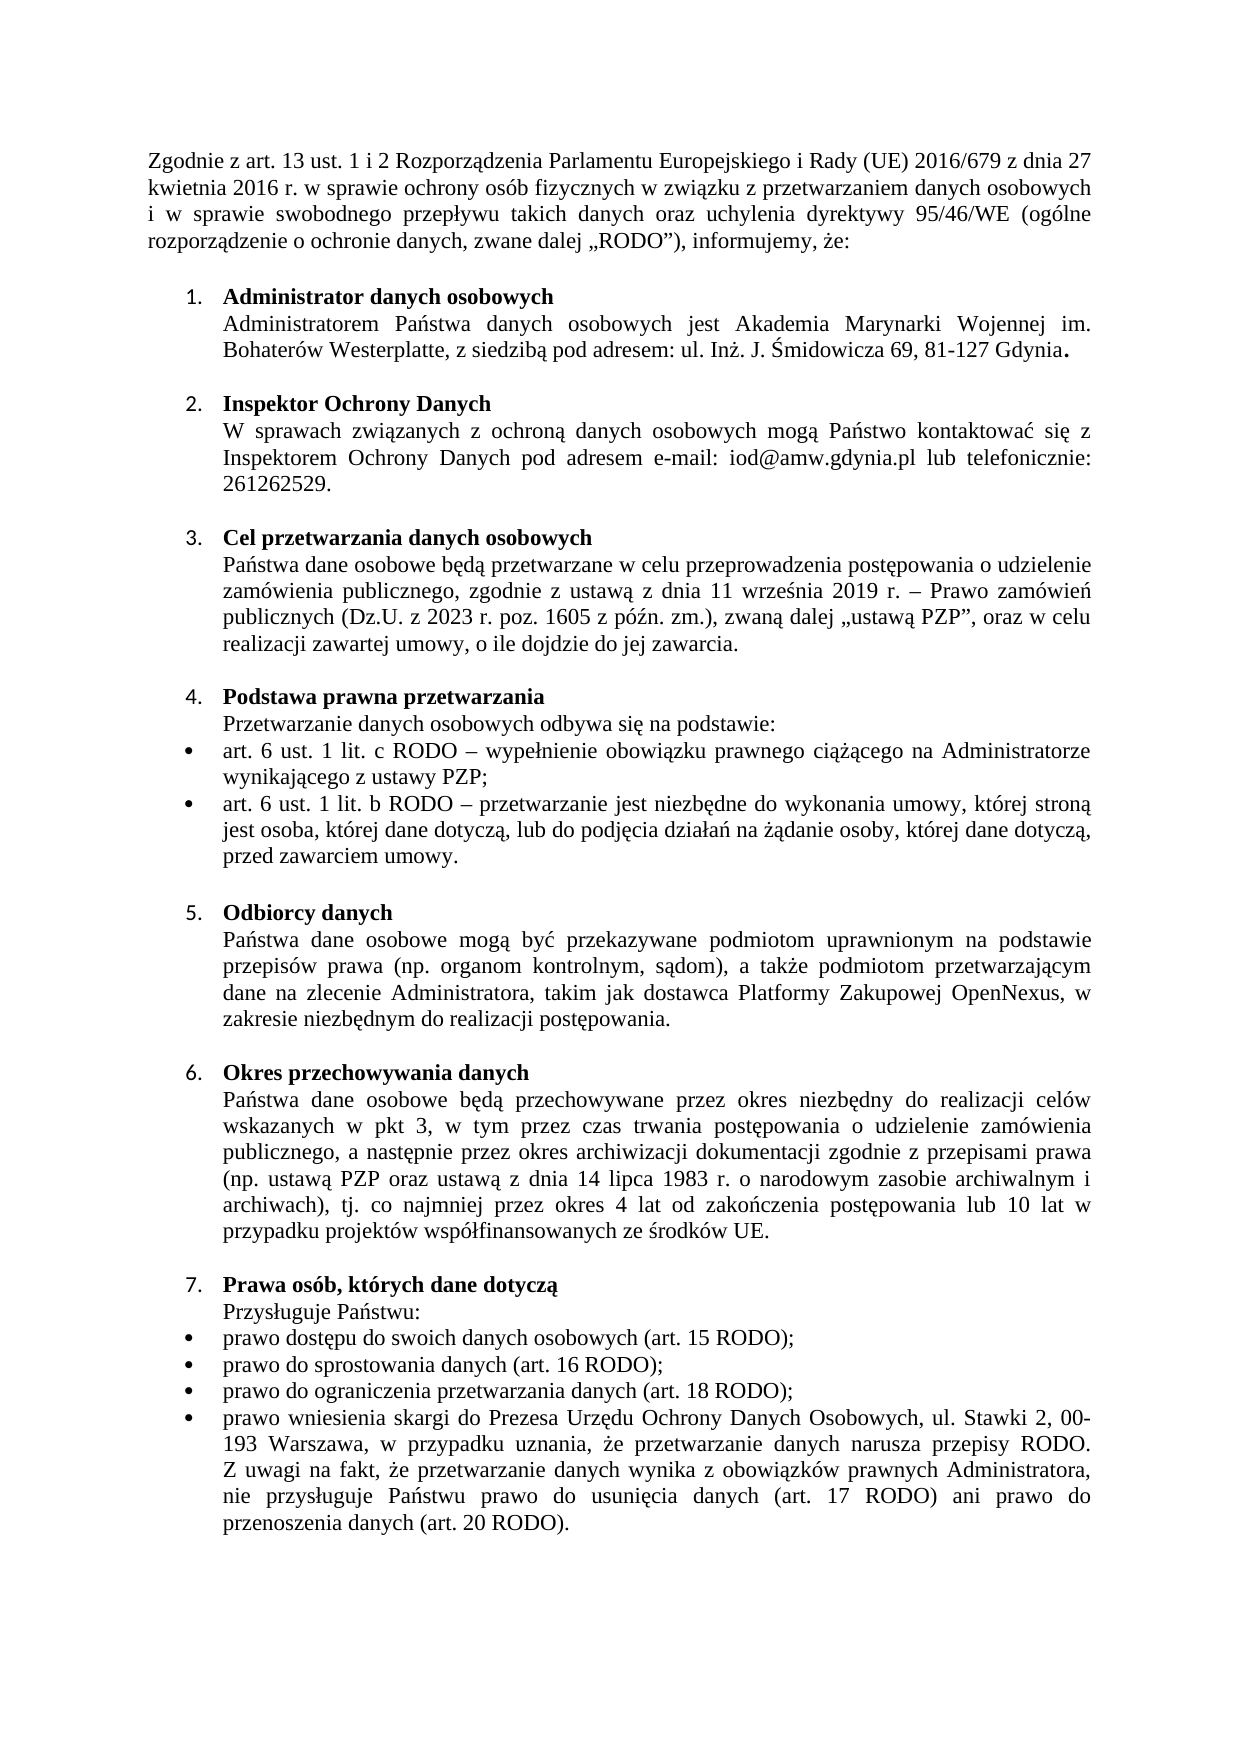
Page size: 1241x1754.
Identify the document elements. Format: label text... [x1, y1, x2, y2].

text Administratorem Państwa danych osobowych jest Akademia Marynarki Wojennej im. Bohaterów Westerplatte, z siedzibą pod adresem: ul. Inż. J. Śmidowicza 69, 81-127 Gdynia. [223, 310, 1093, 363]
list Cel przetwarzania danych osobowych [185, 523, 1093, 551]
list Podstawa prawna przetwarzania [185, 682, 1093, 711]
list W sprawach związanych z ochroną danych osobowych mogą Państwo kontaktować się z Inspektorem Ochrony Danych pod adresem e-mail: iod@amw.gdynia.pl lub telefonicznie: 261262529. [223, 417, 1093, 496]
list prawo do ograniczenia przetwarzania danych (art. 18 RODO); [185, 1406, 1093, 1433]
list art. 6 ust. 1 lit. b RODO – przetwarzanie jest niezbędne do wykonania umowy, której stroną jest osoba, której dane dotyczą, lub do podjęcia działań na żądanie osoby, której dane dotyczą, przed zawarciem umowy. [185, 789, 1093, 869]
list Okres przechowywania danych [185, 1058, 1093, 1086]
text Państwa dane osobowe będą przetwarzane w celu przeprowadzenia postępowania o udzielenie zamówienia publicznego, zgodnie z ustawą z dnia 11 września 2019 r. – Prawo zamówień publicznych (Dz.U. z 2023 r. poz. 1605 z późn. zm.), zwaną dalej „ustawą PZP”, oraz w celu realizacji zawartej umowy, o ile dojdzie do jej zawarcia. [223, 551, 1093, 656]
text Państwa dane osobowe mogą być przekazywane podmiotom uprawnionym na podstawie przepisów prawa (np. organom kontrolnym, sądom), a także podmiotom przetwarzającym dane na zlecenie Administratora, takim jak dostawca Platformy Zakupowej OpenNexus, w zakresie niezbędnym do realizacji postępowania. [223, 926, 1093, 1031]
list art. 6 ust. 1 lit. c RODO – wypełnienie obowiązku prawnego ciążącego na Administratorze wynikającego z ustawy PZP; [185, 737, 1093, 789]
list Administrator danych osobowych [185, 282, 1093, 310]
text Przysługuje Państwu: [223, 1298, 1093, 1324]
text Przetwarzanie danych osobowych odbywa się na podstawie: [223, 711, 1093, 737]
list Prawa osób, których dane dotyczą [185, 1270, 1093, 1298]
list prawo wniesienia skargi do Prezesa Urzędu Ochrony Danych Osobowych, ul. Stawki 2, 00-193 Warszawa, w przypadku uznania, że przetwarzanie danych narusza przepisy RODO. Z uwagi na fakt, że przetwarzanie danych wynika z obowiązków prawnych Administratora, nie przysługuje Państwu prawo do usunięcia danych (art. 17 RODO) ani prawo do przenoszenia danych (art. 20 RODO). [185, 1462, 1093, 1594]
list prawo do sprostowania danych (art. 16 RODO); [185, 1351, 1093, 1377]
text Państwa dane osobowe będą przechowywane przez okres niezbędny do realizacji celów wskazanych w pkt 3, w tym przez czas trwania postępowania o udzielenie zamówienia publicznego, a następnie przez okres archiwizacji dokumentacji zgodnie z przepisami prawa (np. ustawą PZP oraz ustawą z dnia 14 lipca 1983 r. o narodowym zasobie archiwalnym i archiwach), tj. co najmniej przez okres 4 lat od zakończenia postępowania lub 10 lat w przypadku projektów współfinansowanych ze środków UE. [223, 1086, 1093, 1244]
list prawo dostępu do swoich danych osobowych (art. 15 RODO); [185, 1324, 1093, 1351]
text Zgodnie z art. 13 ust. 1 i 2 Rozporządzenia Parlamentu Europejskiego i Rady (UE) 2016/679 z dnia 27 kwietnia 2016 r. w sprawie ochrony osób fizycznych w związku z przetwarzaniem danych osobowych i w sprawie swobodnego przepływu takich danych oraz uchylenia dyrektywy 95/46/WE (ogólne rozporządzenie o ochronie danych, zwane dalej „RODO”), informujemy, że: [148, 148, 1093, 253]
list Inspektor Ochrony Danych [185, 389, 1093, 417]
list Odbiorcy danych [185, 898, 1093, 926]
